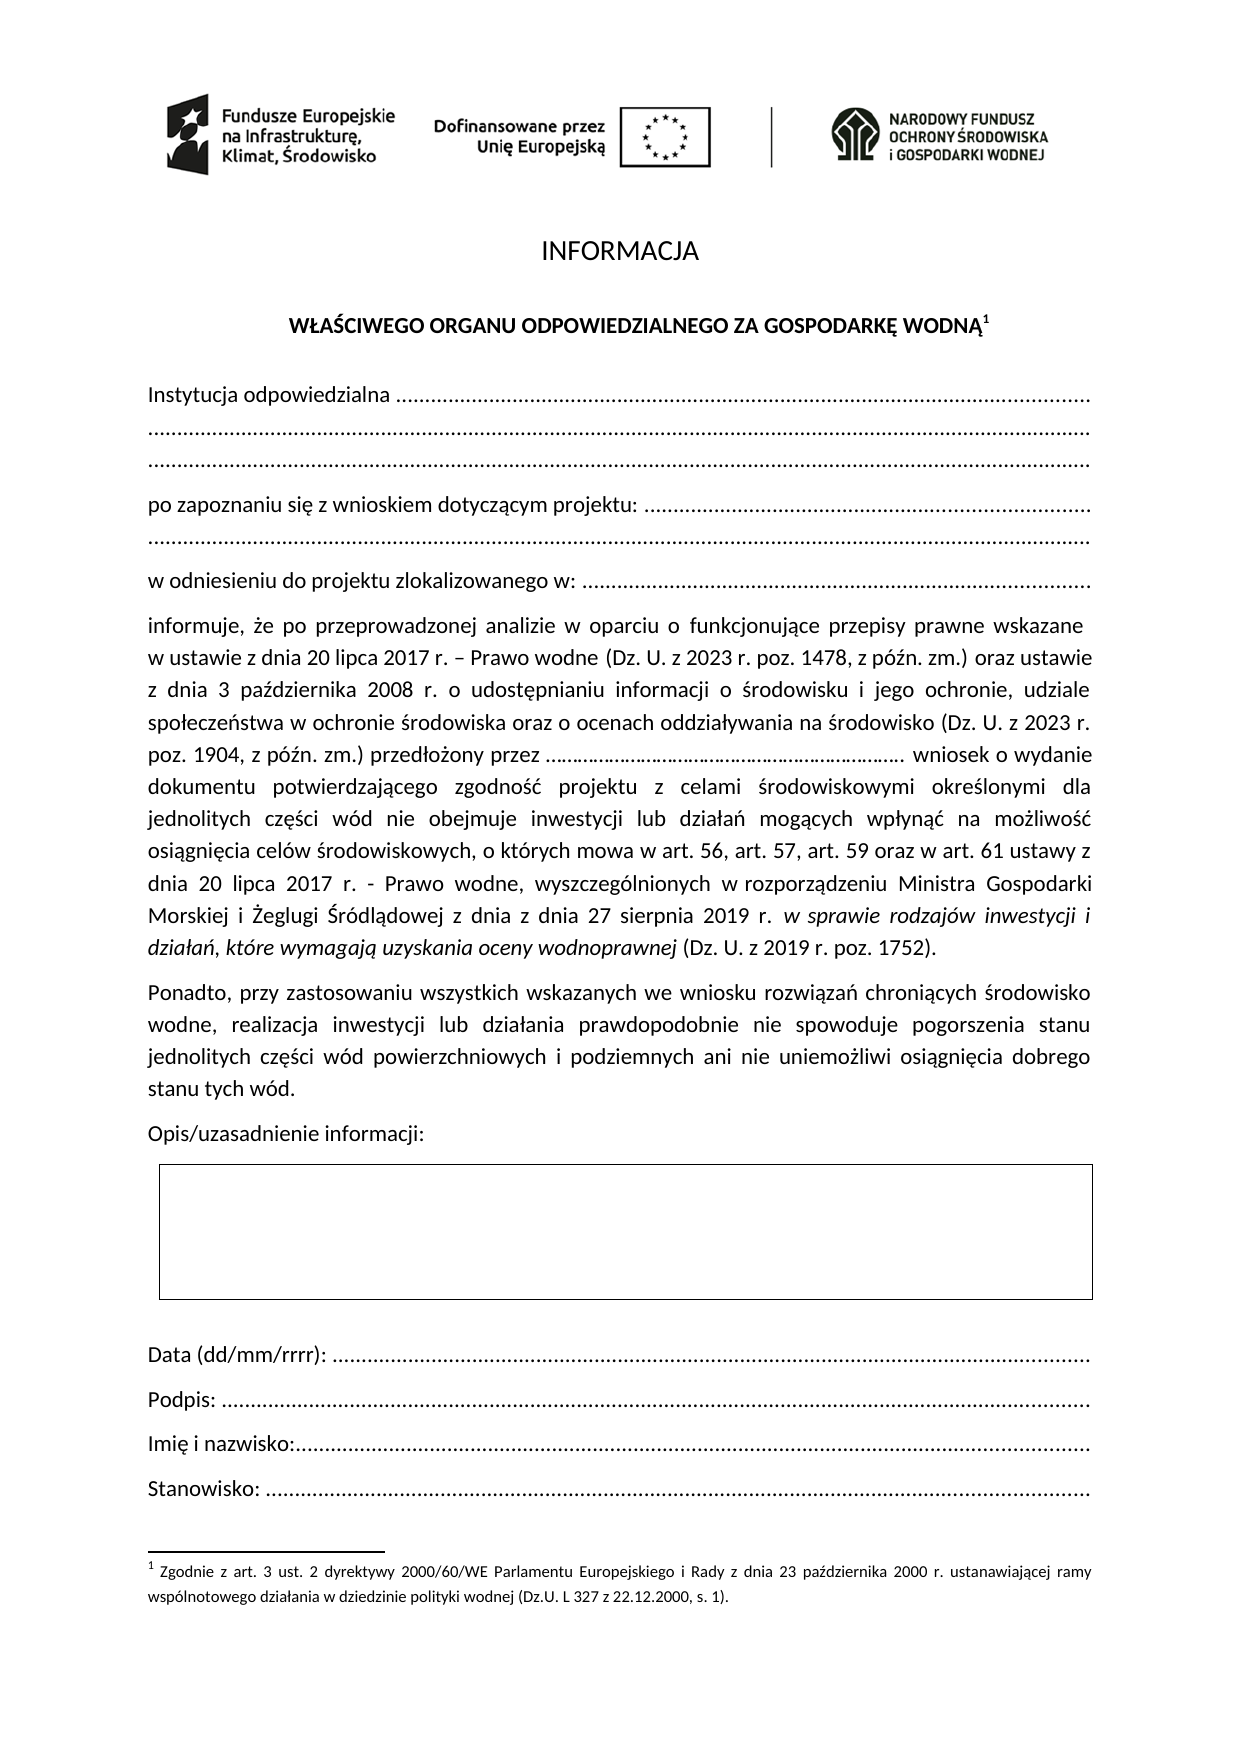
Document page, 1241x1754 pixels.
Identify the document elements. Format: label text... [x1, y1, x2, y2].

text Imię i nazwisko: [148, 1429, 1093, 1457]
subtitle właściwego organu odpowiedzialnego za gospodarkę wodną [185, 311, 1093, 339]
text Ponadto, przy zastosowaniu wszystkich wskazanych we wniosku rozwiązań chroniących środowisko wodne, realizacja inwestycji lub działania prawdopodobnie nie spowoduje pogorszenia stanu jednolitych części wód powierzchniowych i podziemnych ani nie uniemożliwi osiągnięcia dobrego stanu tych wód. [148, 978, 1093, 1102]
text Data (dd/mm/rrrr): [148, 1340, 1093, 1368]
text po zapoznaniu się z wnioskiem dotyczącym projektu: [148, 490, 1093, 550]
table_header [160, 1165, 1092, 1298]
subtitle INFORMACJA [148, 232, 1093, 268]
picture [147, 73, 1092, 195]
text Instytucja odpowiedzialna [148, 381, 1093, 473]
text w odniesieniu do projektu zlokalizowanego w: [148, 567, 1093, 594]
text informuje, że po przeprowadzonej analizie w oparciu o funkcjonujące przepisy prawne wskazane w ustawie z dnia 20 lipca 2017 r. – Prawo wodne (Dz. U. z 2023 r. poz. 1478, z późn. zm.) oraz ustawie z dnia 3 października 2008 r. o udostępnianiu informacji o środowisku i jego ochronie, udziale społeczeństwa w ochronie środowiska oraz o ocenach oddziaływania na środowisko (Dz. U. z 2023 r. poz. 1904, z późn. zm.) przedłożony przez ………………………………………………………….. wniosek o wydanie dokumentu potwierdzającego zgodność projektu z celami środowiskowymi określonymi dla jednolitych części wód nie obejmuje inwestycji lub działań mogących wpłynąć na możliwość osiągnięcia celów środowiskowych, o których mowa w art. 56, art. 57, art. 59 oraz w art. 61 ustawy z dnia 20 lipca 2017 r. - Prawo wodne, wyszczególnionych w rozporządzeniu Ministra Gospodarki Morskiej i Żeglugi Śródlądowej z dnia z dnia 27 sierpnia 2019 r. w sprawie rodzajów inwestycji i działań, które wymagają uzyskania oceny wodnoprawnej (Dz. U. z 2019 r. poz. 1752). [148, 611, 1093, 961]
text Opis/uzasadnienie informacji: [148, 1119, 1093, 1147]
text Stanowisko: [148, 1474, 1093, 1502]
text Podpis: [148, 1385, 1093, 1413]
